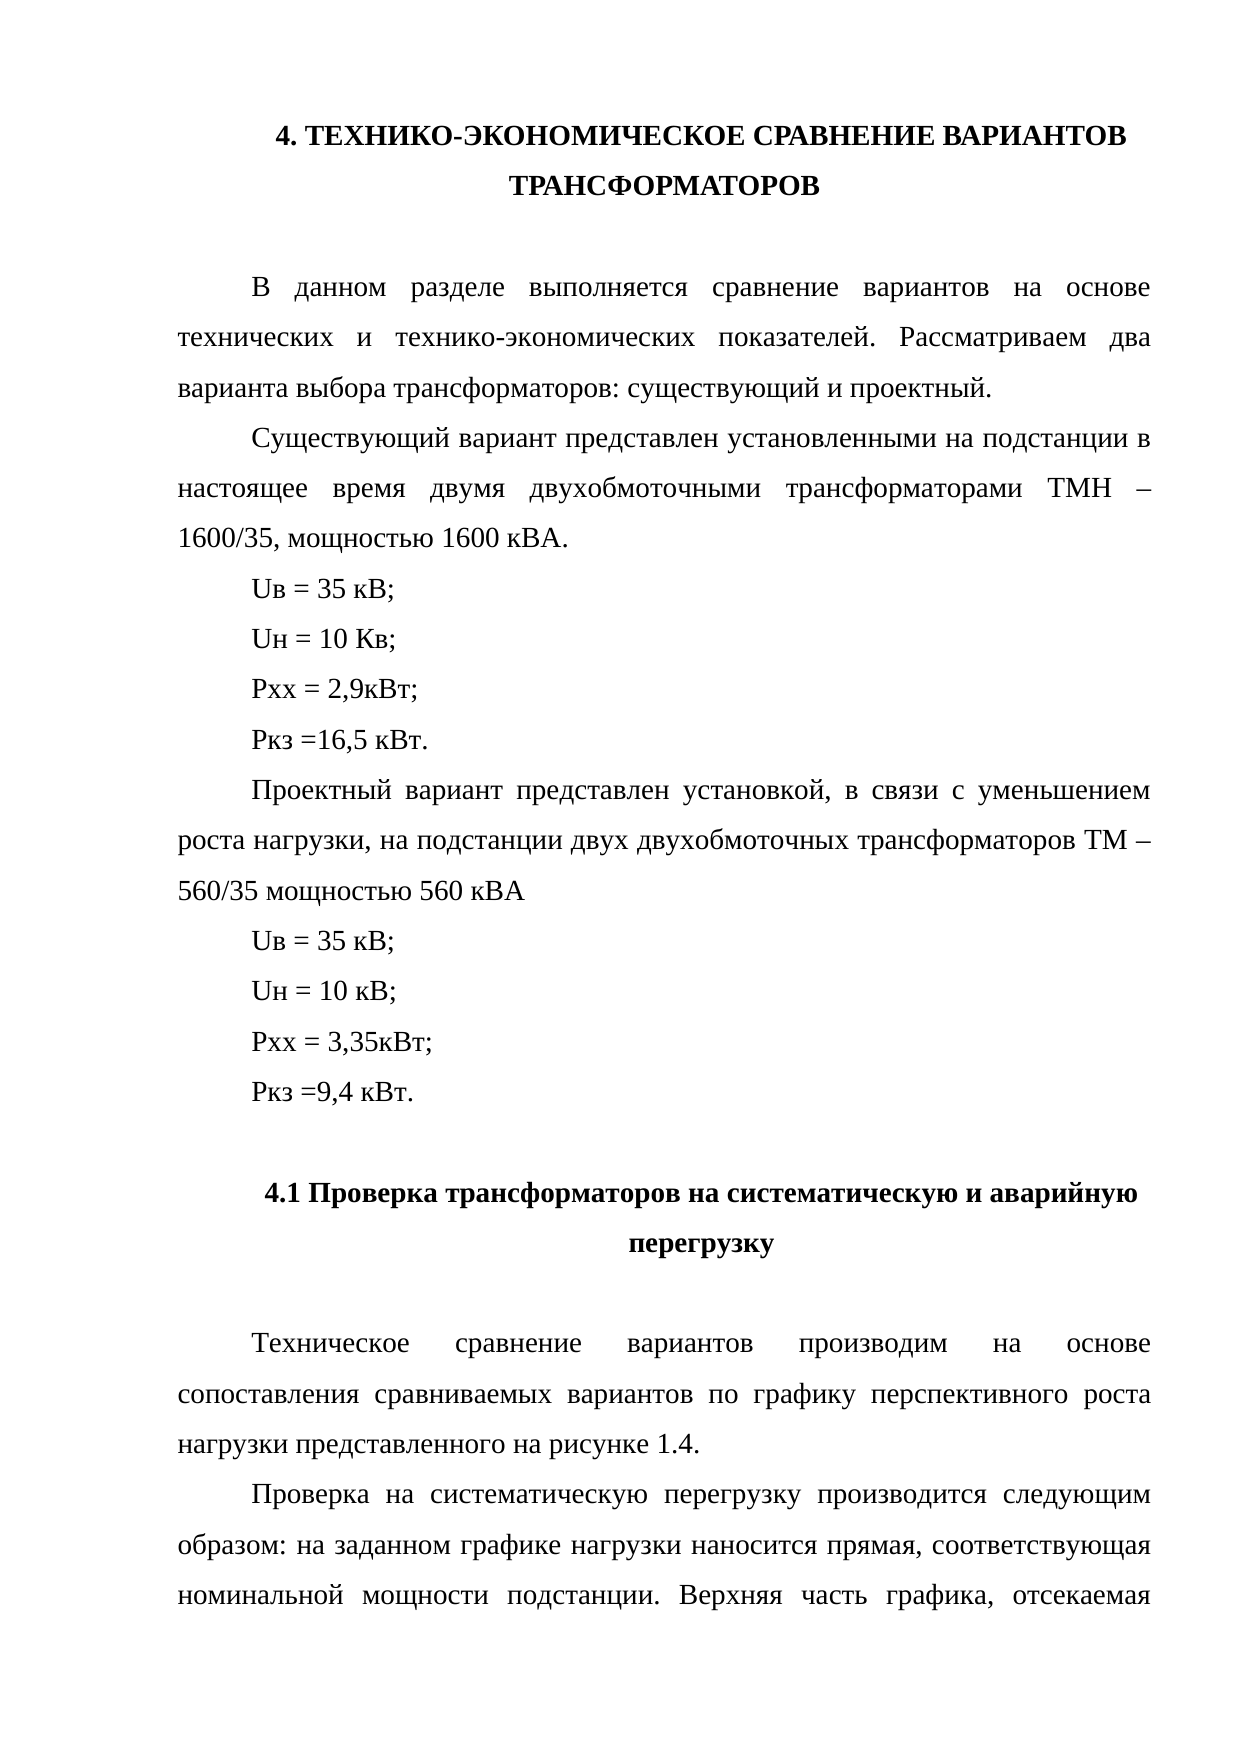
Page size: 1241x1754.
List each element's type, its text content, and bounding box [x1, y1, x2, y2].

text Uн = 10 Кв; [177, 621, 1152, 655]
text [177, 1477, 1152, 1611]
text Техническое сравнение вариантов производим на основе сопоставления сравниваемых вариантов по графику перспективного роста нагрузки представленного на рисунке 1.4. [177, 1326, 1152, 1460]
text В данном разделе выполняется сравнение вариантов на основе технических и технико-экономических показателей. Рассматриваем два варианта выбора трансформаторов: существующий и проектный. [177, 269, 1152, 403]
subtitle 4.1 Проверка трансформаторов на систематическую и аварийную перегрузку [251, 1175, 1152, 1258]
subtitle 4. ТЕХНИКО-ЭКОНОМИЧЕСКОЕ СРАВНЕНИЕ ВАРИАНТОВ ТРАНСФОРМАТОРОВ [177, 118, 1152, 202]
text Проектный вариант представлен установкой, в связи с уменьшением роста нагрузки, на подстанции двух двухобмоточных трансформаторов ТМ – 560/35 мощностью 560 кВА [177, 772, 1152, 906]
text Pхх = 2,9кВт; [177, 672, 1152, 705]
text Uв = 35 кВ; [177, 571, 1152, 604]
text Pкз =16,5 кВт. [177, 722, 1152, 755]
text Существующий вариант представлен установленными на подстанции в настоящее время двумя двухобмоточными трансформаторами ТМН – 1600/35, мощностью 1600 кВА. [177, 420, 1152, 554]
text Pхх = 3,35кВт; [177, 1024, 1152, 1057]
text Uв = 35 кВ; [177, 923, 1152, 957]
text Uн = 10 кВ; [177, 973, 1152, 1007]
text Pкз =9,4 кВт. [177, 1074, 1152, 1108]
